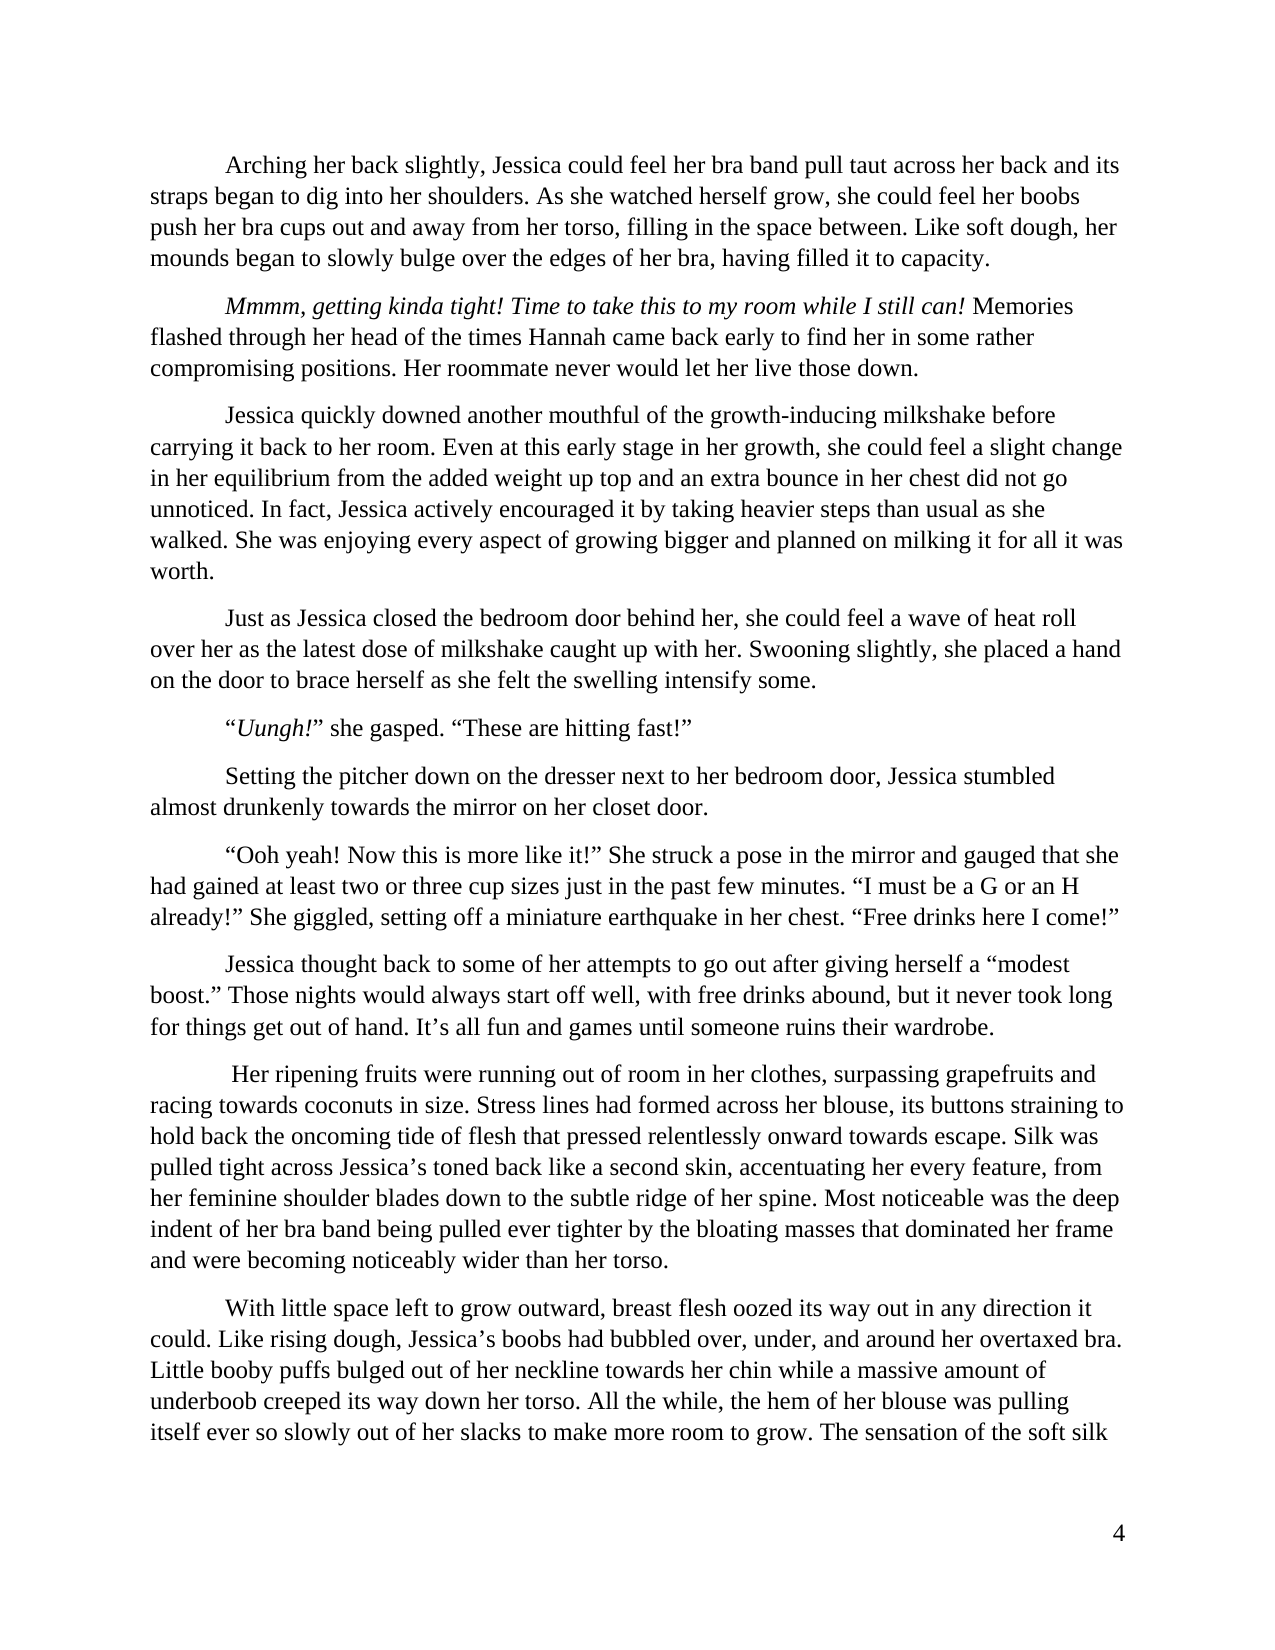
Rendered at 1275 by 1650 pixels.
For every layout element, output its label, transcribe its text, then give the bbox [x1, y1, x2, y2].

text Just as Jessica closed the bedroom door behind her, she could feel a wave of heat roll over her as the latest dose of milkshake caught up with her. Swooning slightly, she placed a hand on the door to brace herself as she felt the swelling intensify some. [150, 603, 1125, 694]
text Mmmm, getting kinda tight! Time to take this to my room while I still can! Memories flashed through her head of the times Hannah came back early to find her in some rather compromising positions. Her roommate never would let her live those down. [150, 291, 1125, 382]
text “Ooh yeah! Now this is more like it!” She struck a pose in the mirror and gauged that she had gained at least two or three cup sizes just in the past few minutes. “I must be a G or an H already!” She giggled, setting off a miniature earthquake in her chest. “Free drinks here I come!” [150, 840, 1125, 931]
text Her ripening fruits were running out of room in her clothes, surpassing grapefruits and racing towards coconuts in size. Stress lines had formed across her blouse, its buttons straining to hold back the oncoming tide of flesh that pressed relentlessly onward towards escape. Silk was pulled tight across Jessica’s toned back like a second skin, accentuating her every feature, from her feminine shoulder blades down to the subtle ridge of her spine. Most noticeable was the deep indent of her bra band being pulled ever tighter by the bloating masses that dominated her frame and were becoming noticeably wider than her torso. [150, 1059, 1125, 1274]
text Arching her back slightly, Jessica could feel her bra band pull taut across her back and its straps began to dig into her shoulders. As she watched herself grow, she could feel her boobs push her bra cups out and away from her torso, filling in the space between. Like soft dough, her mounds began to slowly bulge over the edges of her bra, having filled it to capacity. [150, 150, 1125, 272]
text Setting the pitcher down on the dresser next to her bedroom door, Jessica stumbled almost drunkenly towards the mirror on her closet door. [150, 761, 1125, 821]
text Jessica quickly downed another mouthful of the growth-inducing milkshake before carrying it back to her room. Even at this early stage in her growth, she could feel a slight change in her equilibrium from the added weight up top and an extra bounce in her chest did not go unnoticed. In fact, Jessica actively encouraged it by taking heavier steps than usual as she walked. She was enjoying every aspect of growing bigger and planned on milking it for all it was worth. [150, 401, 1125, 584]
text Jessica thought back to some of her attempts to go out after giving herself a “modest boost.” Those nights would always start off well, with free drinks abound, but it never took long for things get out of hand. It’s all fun and games until someone ruins their wardrobe. [150, 949, 1125, 1040]
text “Uungh!” she gasped. “These are hitting fast!” [150, 713, 1125, 742]
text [150, 1293, 1125, 1446]
